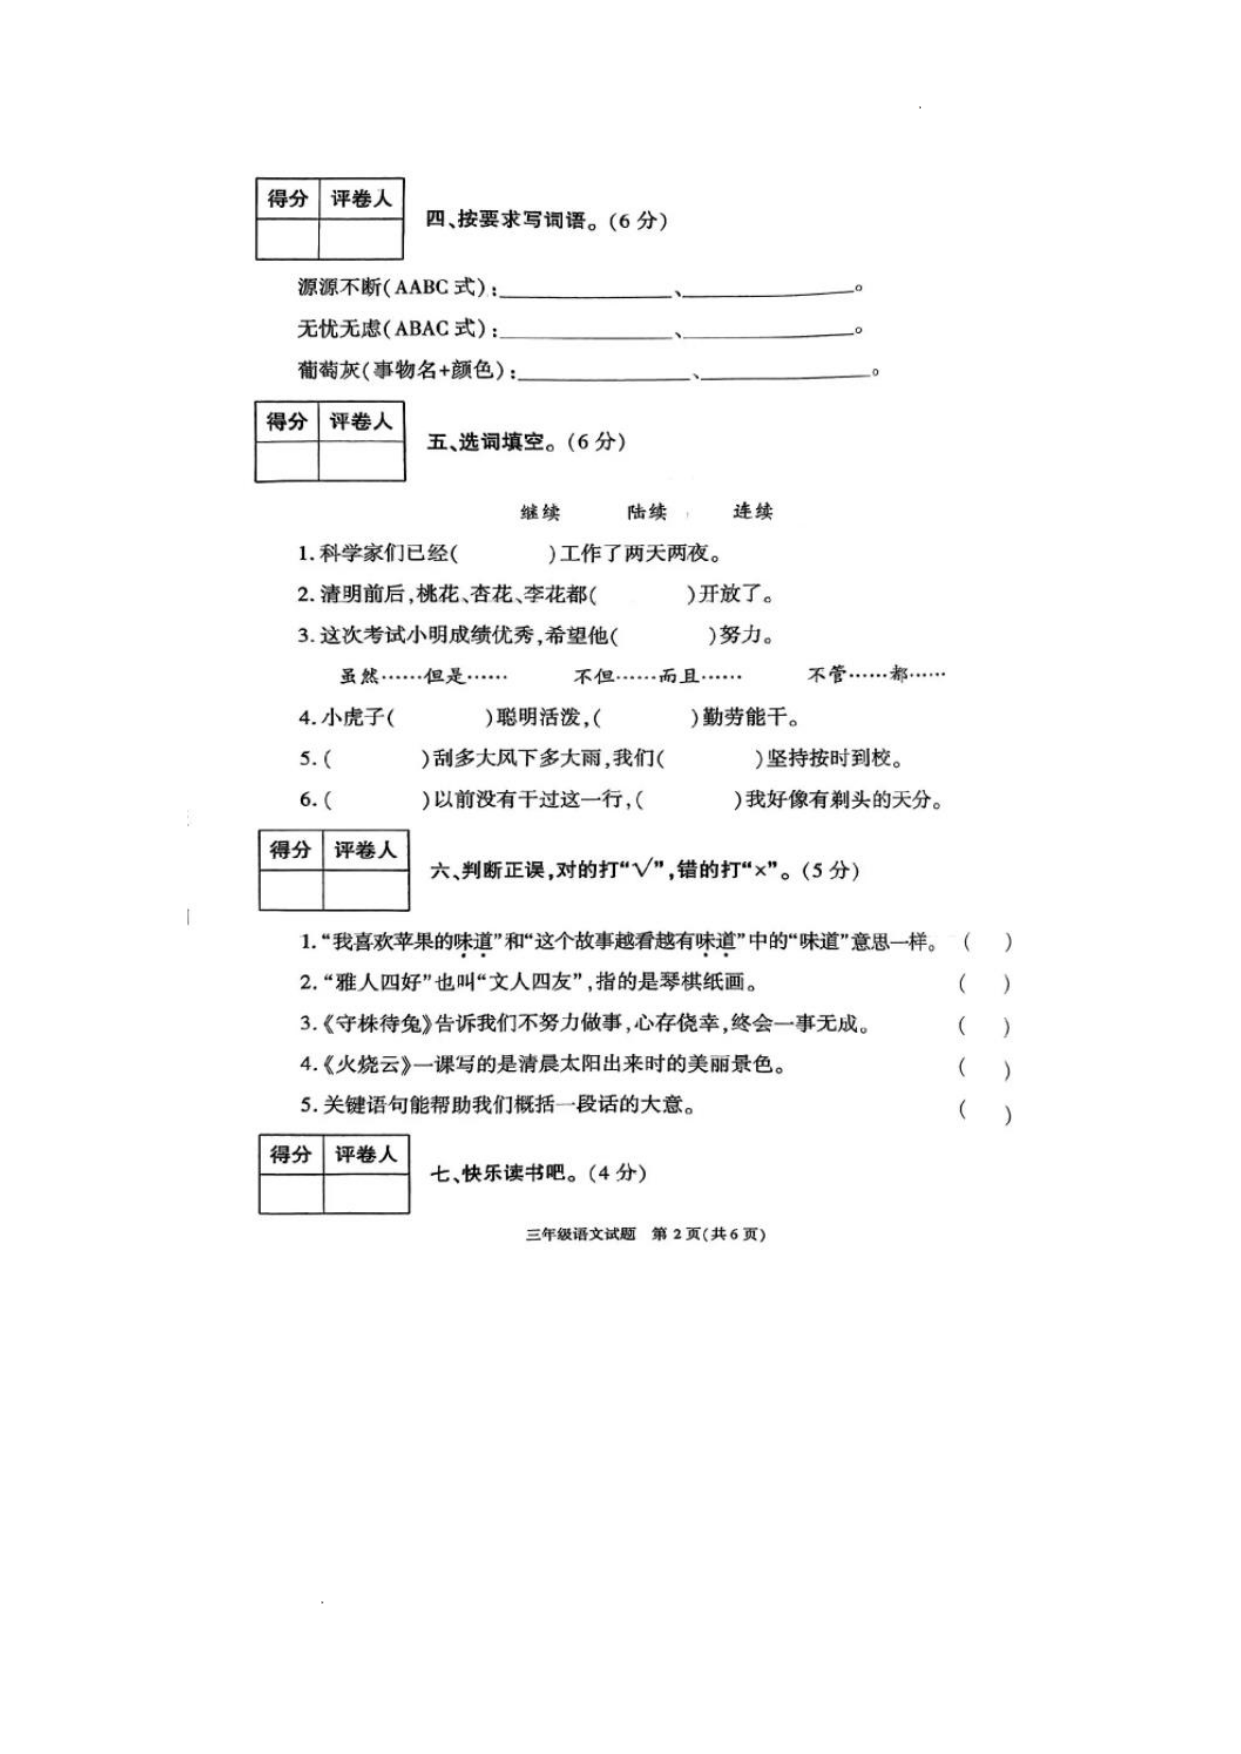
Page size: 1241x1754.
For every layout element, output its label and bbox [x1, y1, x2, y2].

picture [187, 162, 1053, 1264]
